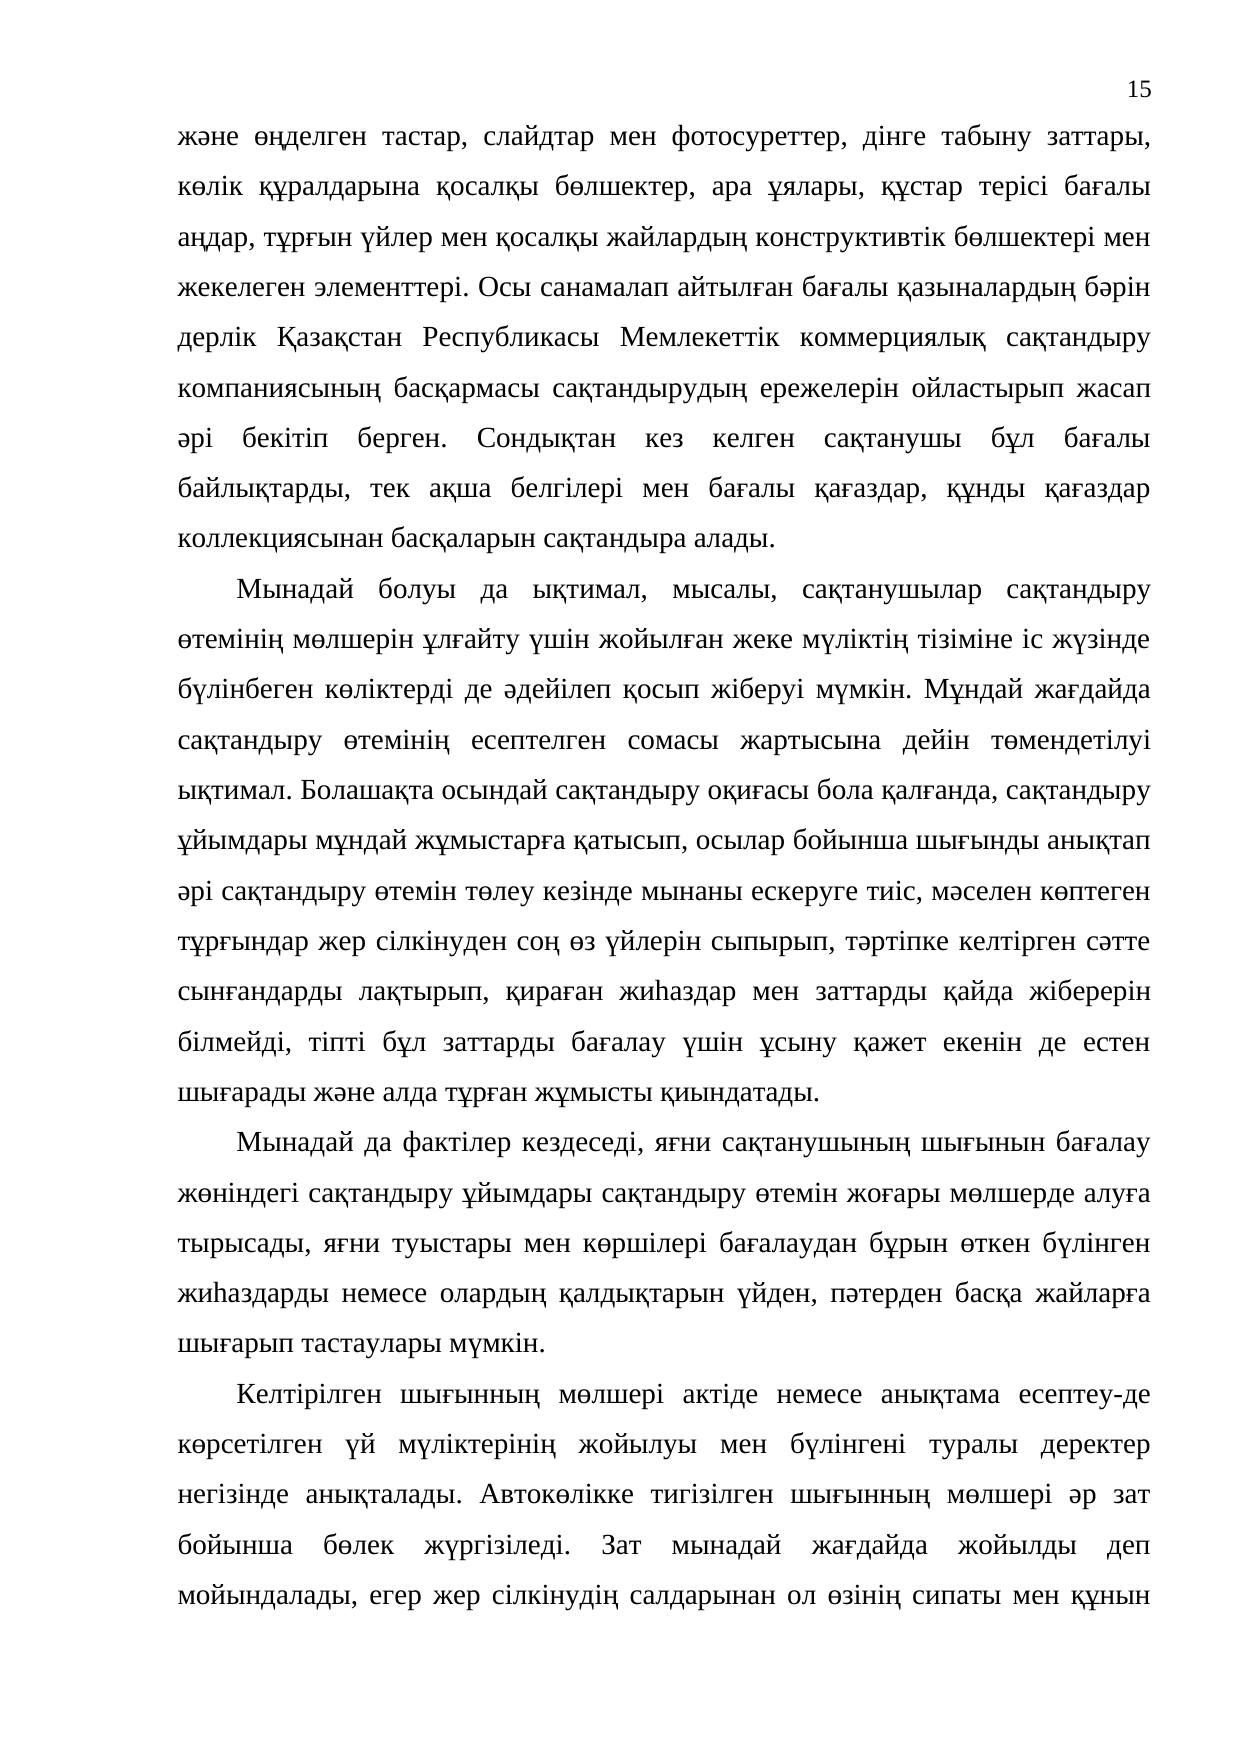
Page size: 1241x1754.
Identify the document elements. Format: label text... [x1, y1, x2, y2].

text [177, 118, 1152, 554]
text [177, 1376, 1152, 1611]
text Мынадай да фактілер кездеседі, яғни сақтанушының шығынын бағалау жөніндегі сақтандыру ұйымдары сақтандыру өтемін жоғары мөлшерде алуға тырысады, яғни туыстары мен көршілері бағалаудан бұрын өткен бүлінген жиһаздарды немесе олардың қалдықтарын үйден, пәтерден басқа жайларға шығарып тастаулары мүмкін. [177, 1124, 1152, 1359]
text Мынадай болуы да ықтимал, мысалы, сақтанушылар сақтандыру өтемінің мөлшерін ұлғайту үшін жойылған жеке мүліктің тізіміне іс жүзінде бүлінбеген көліктерді де әдейілеп қосып жіберуі мүмкін. Мұндай жағдайда сақтандыру өтемінің есептелген сомасы жартысына дейін төмендетілуі ықтимал. Болашақта осындай сақтандыру оқиғасы бола қалғанда, сақтандыру ұйымдары мұндай жұмыстарға қатысып, осылар бойынша шығынды анықтап әрі сақтандыру өтемін төлеу кезінде мынаны ескеруге тиіс, мәселен көптеген тұрғындар жер сілкінуден соң өз үйлерін сыпырып, тәртіпке келтірген сәтте сынғандарды лақтырып, қираған жиһаздар мен заттарды қайда жіберерін білмейді, тіпті бұл заттарды бағалау үшін ұсыну қажет екенін де естен шығарады және алда тұрған жұмысты қиындатады. [177, 571, 1152, 1108]
